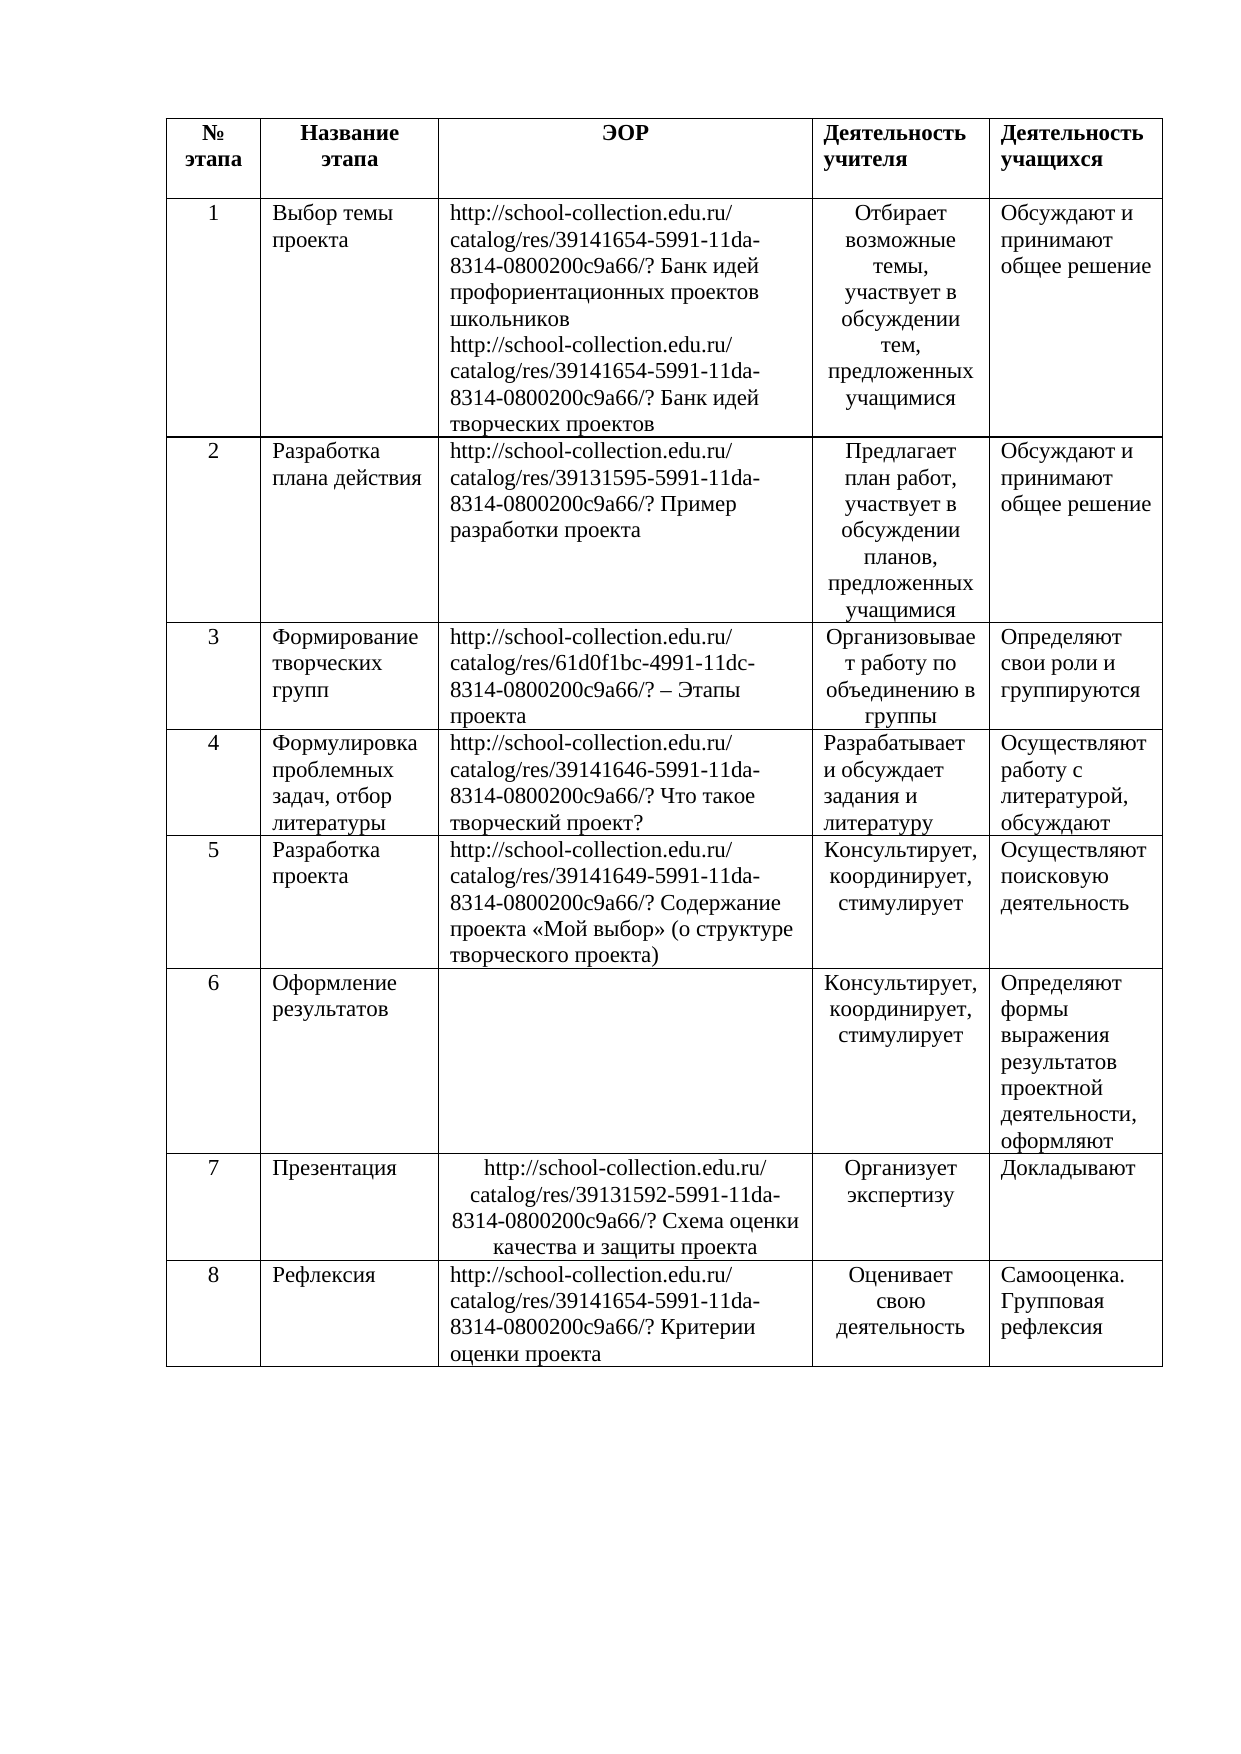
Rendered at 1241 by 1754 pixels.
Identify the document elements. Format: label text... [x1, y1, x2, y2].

table_cell Обсуждают и принимают общее решение [990, 199, 1162, 436]
table_cell Формулировка проблемных задач, отбор литературы [261, 730, 438, 835]
table_cell Презентация [261, 1154, 438, 1260]
table_cell Предлагает план работ, участвует в обсуждении планов, предложенных учащимися [813, 438, 989, 622]
table_cell Консультирует, координирует, стимулирует [813, 836, 989, 968]
table_cell Разработка плана действия [261, 438, 438, 622]
table_cell Определяют свои роли и группируются [990, 623, 1162, 728]
table_header Деятельность учащихся [990, 119, 1162, 198]
table_cell http://school-collection.edu.ru/catalog/res/39141649-5991-11da-8314-0800200c9a66/? Содержание проекта «Мой выбор» (о структуре творческого проекта) [439, 836, 812, 968]
table_cell 8 [167, 1261, 260, 1366]
table_cell Организовывает работу по объединению в группы [813, 623, 989, 728]
table_cell http://school-collection.edu.ru/catalog/res/39131592-5991-11da-8314-0800200c9a66/? Схема оценки качества и защиты проекта [439, 1154, 812, 1260]
table_cell Самооценка. Групповая рефлексия [990, 1261, 1162, 1366]
table_cell http://school-collection.edu.ru/catalog/res/39141654-5991-11da-8314-0800200c9a66/? Критерии оценки проекта [439, 1261, 812, 1366]
table_cell 7 [167, 1154, 260, 1260]
table_cell Отбирает возможные темы, участвует в обсуждении тем, предложенных учащимися [813, 199, 989, 436]
table_cell [439, 969, 812, 1153]
table_cell Разрабатывает и обсуждает задания и литературу [813, 730, 989, 835]
table_header № этапа [167, 119, 260, 198]
table_cell Осуществляют поисковую деятельность [990, 836, 1162, 968]
table_cell 2 [167, 438, 260, 622]
table_cell Оформление результатов [261, 969, 438, 1153]
table_cell 6 [167, 969, 260, 1153]
table_header Название этапа [261, 119, 438, 198]
table_cell Формирование творческих групп [261, 623, 438, 728]
table_cell Докладывают [990, 1154, 1162, 1260]
table_header ЭОР [439, 119, 812, 198]
table_cell Оценивает свою деятельность [813, 1261, 989, 1366]
table_header Деятельность учителя [813, 119, 989, 198]
table_cell Рефлексия [261, 1261, 438, 1366]
table_cell Обсуждают и принимают общее решение [990, 438, 1162, 622]
table_cell 5 [167, 836, 260, 968]
table_cell Определяют формы выражения результатов проектной деятельности, оформляют [990, 969, 1162, 1153]
table_cell Выбор темы проекта [261, 199, 438, 436]
table_cell http://school-collection.edu.ru/catalog/res/39131595-5991-11da-8314-0800200c9a66/? Пример разработки проекта [439, 438, 812, 622]
table_cell 3 [167, 623, 260, 728]
table_cell Организует экспертизу [813, 1154, 989, 1260]
table_cell http://school-collection.edu.ru/catalog/res/39141646-5991-11da-8314-0800200c9a66/? Что такое творческий проект? [439, 730, 812, 835]
table_cell Осуществляют работу с литературой, обсуждают [990, 730, 1162, 835]
table_cell http://school-collection.edu.ru/catalog/res/61d0f1bc-4991-11dc-8314-0800200c9a66/? – Этапы проекта [439, 623, 812, 728]
table_cell 1 [167, 199, 260, 436]
table_cell http://school-collection.edu.ru/catalog/res/39141654-5991-11da-8314-0800200c9a66/? Банк идей профориентационных проектов школьников http://school-collection.edu.ru/catalog/res/39141654-5991-11da-8314-0800200c9a66/? Банк идей творческих проектов [439, 199, 812, 436]
table_cell 4 [167, 730, 260, 835]
table_cell Консультирует, координирует, стимулирует [813, 969, 989, 1153]
table_cell Разработка проекта [261, 836, 438, 968]
